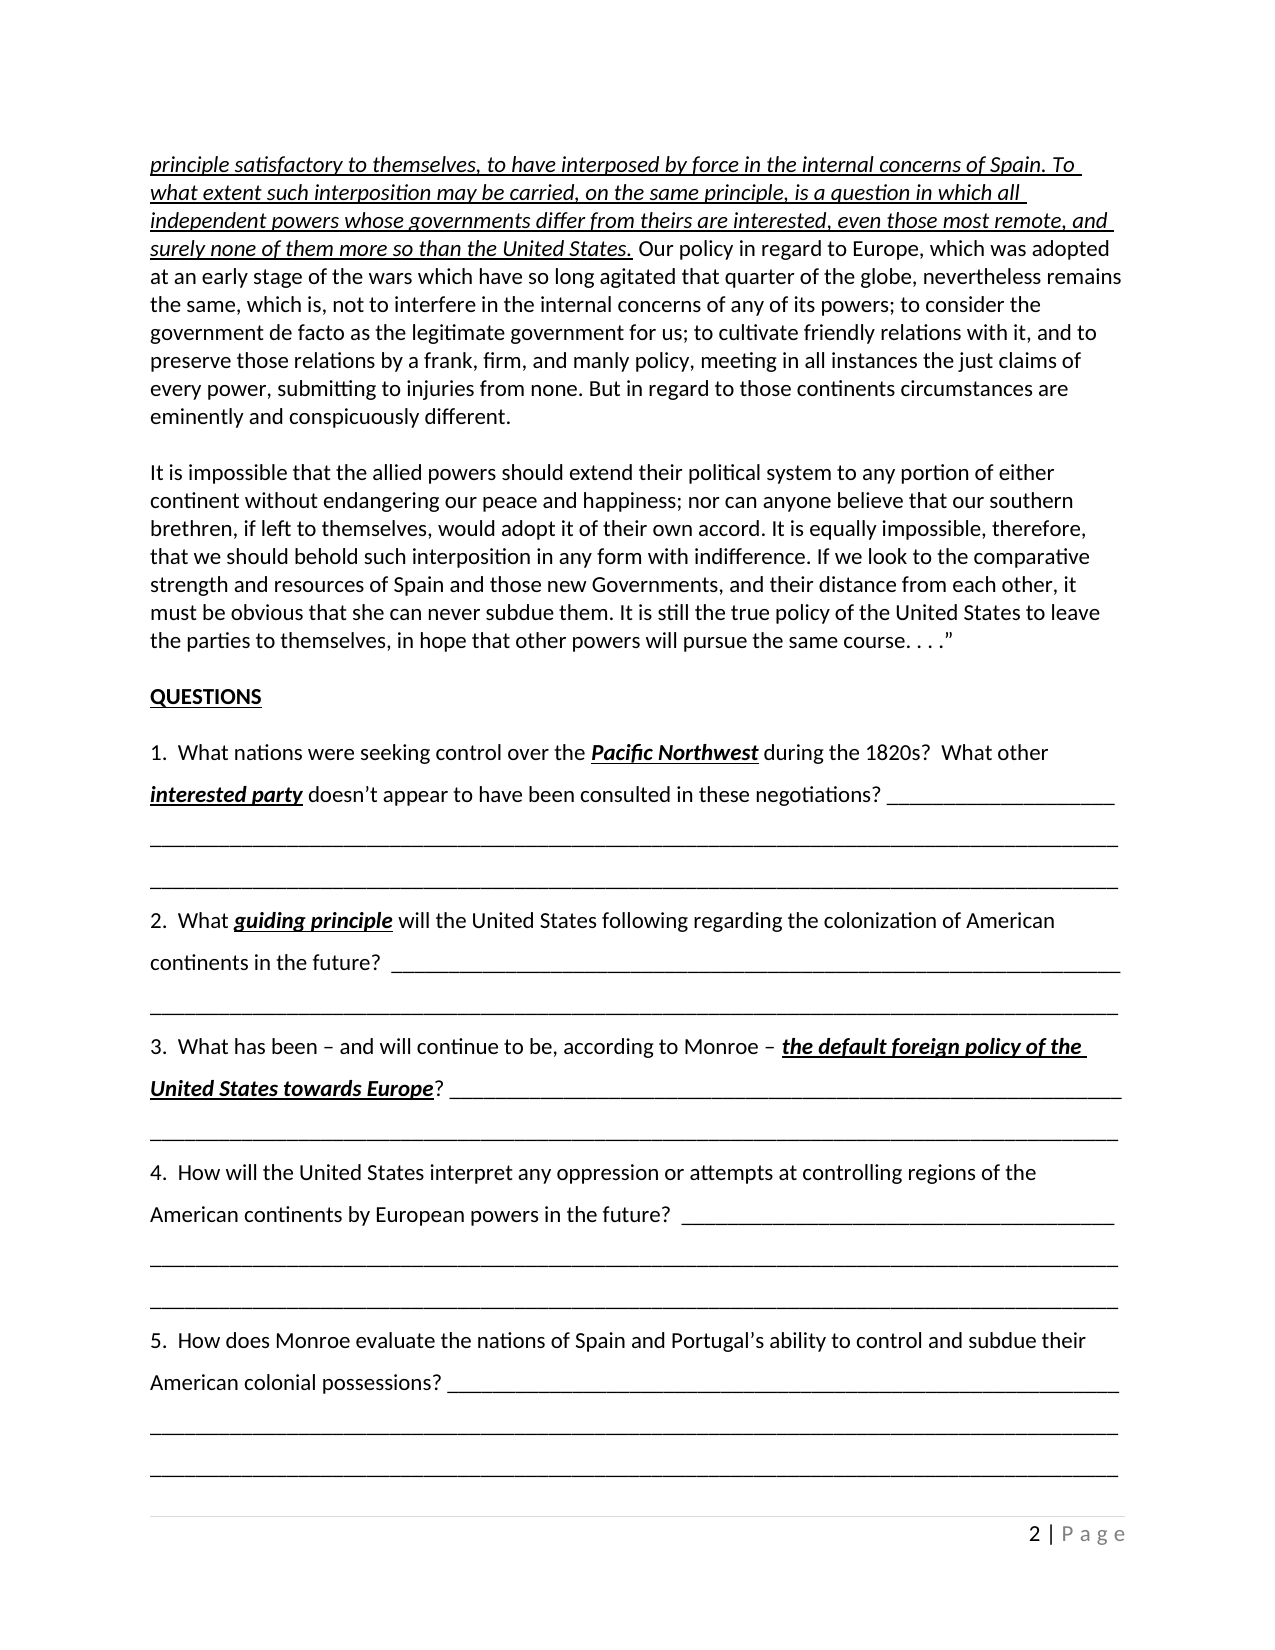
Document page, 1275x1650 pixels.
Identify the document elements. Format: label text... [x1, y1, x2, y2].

text _____________________________________________________________________________________ [150, 1242, 1125, 1270]
text QUESTIONS [150, 682, 1125, 710]
text _____________________________________________________________________________________ [150, 1452, 1125, 1480]
text _____________________________________________________________________________________ [150, 990, 1125, 1018]
text _____________________________________________________________________________________ [150, 1116, 1125, 1144]
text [150, 150, 1125, 430]
text _____________________________________________________________________________________ [150, 864, 1125, 892]
text _____________________________________________________________________________________ [150, 1410, 1125, 1438]
text 3. What has been – and will continue to be, according to Monroe – the default foreign policy of the United States towards Europe? ___________________________________________________________ [150, 1032, 1125, 1102]
text 1. What nations were seeking control over the Pacific Northwest during the 1820s? What other interested party doesn’t appear to have been consulted in these negotiations? ____________________ [150, 738, 1125, 808]
text It is impossible that the allied powers should extend their political system to any portion of either continent without endangering our peace and happiness; nor can anyone believe that our southern brethren, if left to themselves, would adopt it of their own accord. It is equally impossible, therefore, that we should behold such interposition in any form with indifference. If we look to the comparative strength and resources of Spain and those new Governments, and their distance from each other, it must be obvious that she can never subdue them. It is still the true policy of the United States to leave the parties to themselves, in hope that other powers will pursue the same course. . . .” [150, 458, 1125, 654]
text 2. What guiding principle will the United States following regarding the colonization of American continents in the future? ________________________________________________________________ [150, 906, 1125, 976]
text 4. How will the United States interpret any oppression or attempts at controlling regions of the American continents by European powers in the future? ______________________________________ [150, 1158, 1125, 1228]
text _____________________________________________________________________________________ [150, 1284, 1125, 1312]
text 5. How does Monroe evaluate the nations of Spain and Portugal’s ability to control and subdue their American colonial possessions? ___________________________________________________________ [150, 1326, 1125, 1396]
text _____________________________________________________________________________________ [150, 822, 1125, 850]
